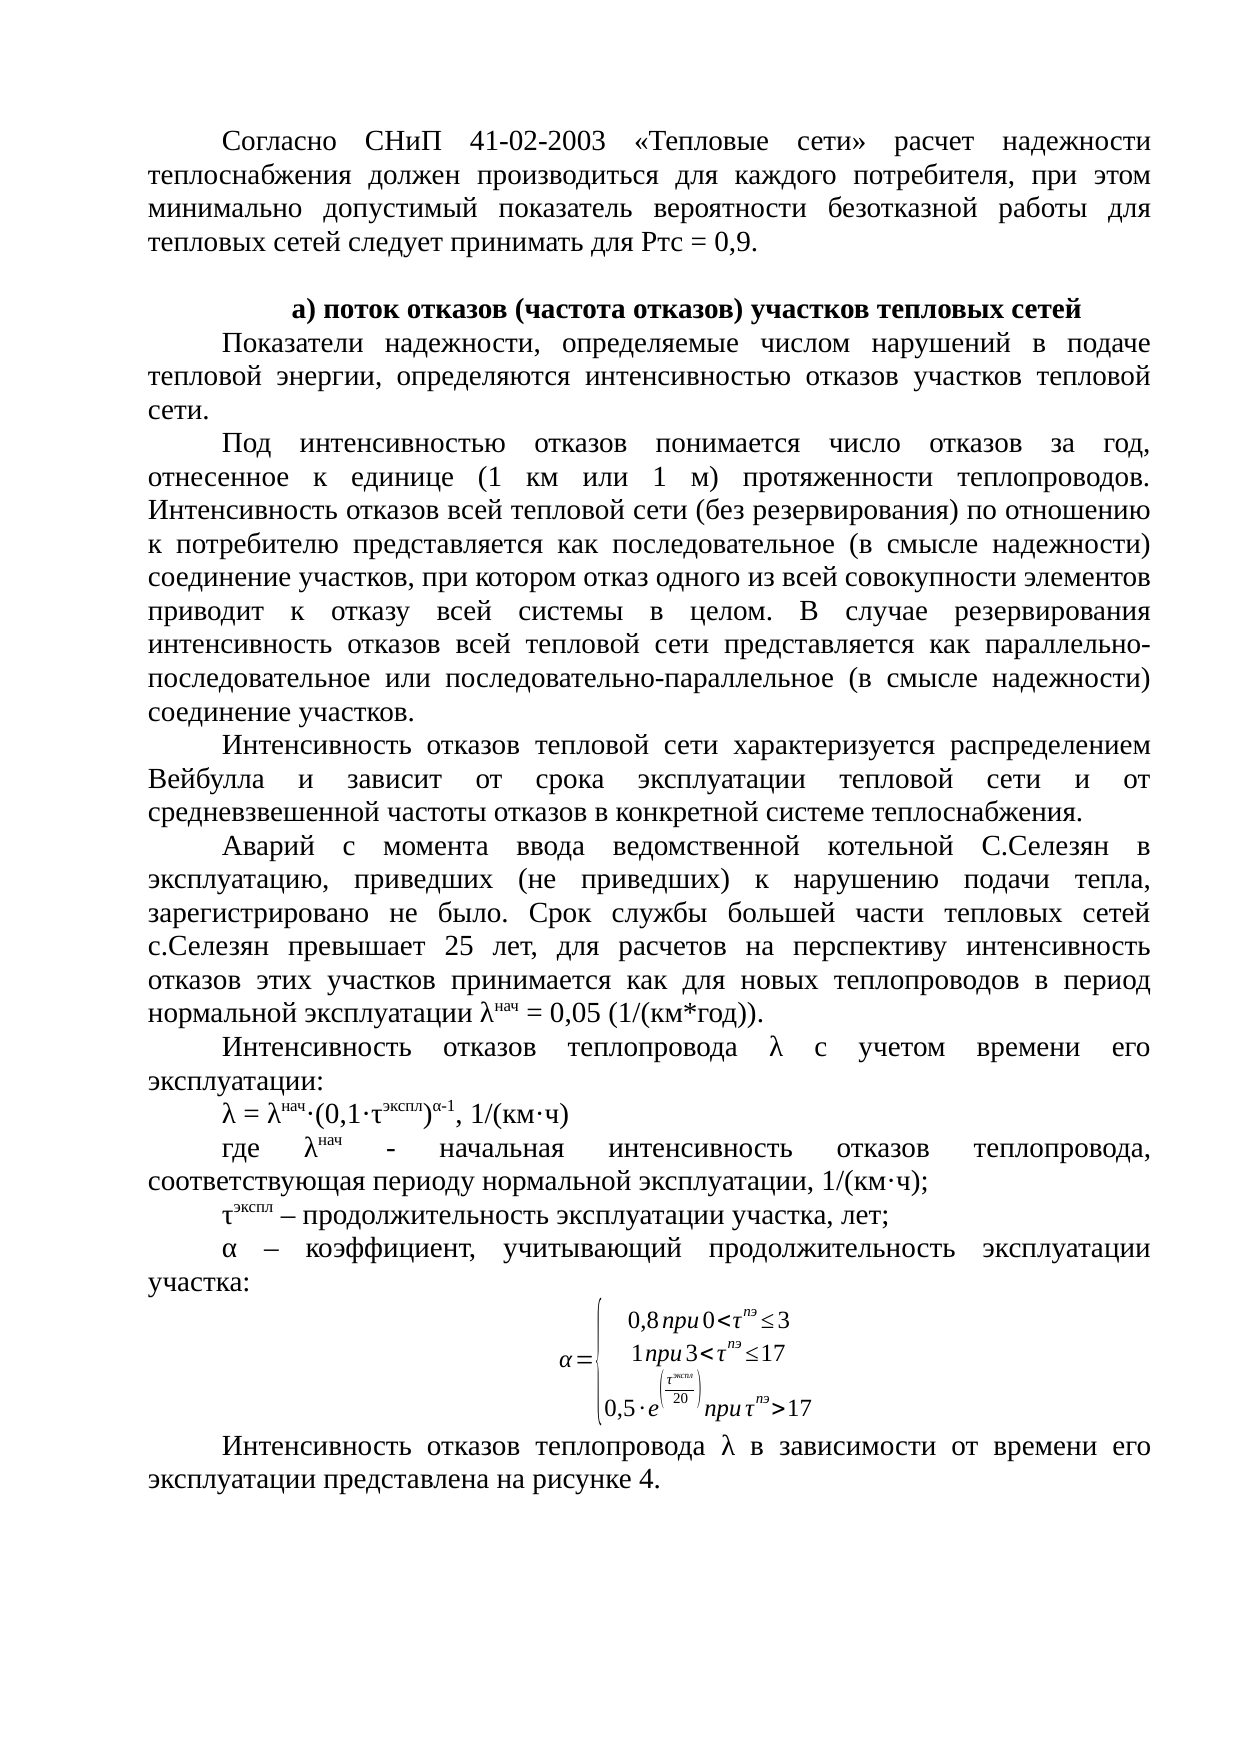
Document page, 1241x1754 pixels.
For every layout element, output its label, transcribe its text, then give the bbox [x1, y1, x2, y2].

text Интенсивность отказов тепловой сети характеризуется распределением Вейбулла и зависит от срока эксплуатации тепловой сети и от средневзвешенной частоты отказов в конкретной системе теплоснабжения. [148, 727, 1152, 828]
text Показатели надежности, определяемые числом нарушений в подаче тепловой энергии, определяются интенсивностью отказов участков тепловой сети. [148, 325, 1152, 425]
text Под интенсивностью отказов понимается число отказов за год, отнесенное к единице (1 км или 1 м) протяженности теплопроводов. Интенсивность отказов всей тепловой сети (без резервирования) по отношению к потребителю представляется как последовательное (в смысле надежности) соединение участков, при котором отказ одного из всей совокупности элементов приводит к отказу всей системы в целом. В случае резервирования интенсивность отказов всей тепловой сети представляется как параллельно-последовательное или последовательно-параллельное (в смысле надежности) соединение участков. [148, 425, 1152, 727]
text τэкспл – продолжительность эксплуатации участка, лет; [148, 1197, 1152, 1230]
text α – коэффициент, учитывающий продолжительность эксплуатации участка: [148, 1230, 1152, 1297]
text где λнач - начальная интенсивность отказов теплопровода, соответствующая периоду нормальной эксплуатации, 1/(км·ч); [148, 1130, 1152, 1197]
text Аварий с момента ввода ведомственной котельной С.Селезян в эксплуатацию, приведших (не приведших) к нарушению подачи тепла, зарегистрировано не было. Срок службы большей части тепловых сетей с.Селезян превышает 25 лет, для расчетов на перспективу интенсивность отказов этих участков принимается как для новых теплопроводов в период нормальной эксплуатации λнач = 0,05 (1/(км*год)). [148, 828, 1152, 1029]
text λ = λнач·(0,1·τэкспл)α-1, 1/(км·ч) [148, 1096, 1152, 1130]
text Согласно СНиП 41-02-2003 «Тепловые сети» расчет надежности теплоснабжения должен производиться для каждого потребителя, при этом минимально допустимый показатель вероятности безотказной работы для тепловых сетей следует принимать для Ртс = 0,9. [148, 123, 1152, 258]
text Интенсивность отказов теплопровода λ с учетом времени его эксплуатации: [148, 1029, 1152, 1096]
text Интенсивность отказов теплопровода λ в зависимости от времени его эксплуатации представлена на рисунке 4. [148, 1428, 1152, 1495]
text а) поток отказов (частота отказов) участков тепловых сетей [148, 291, 1152, 325]
